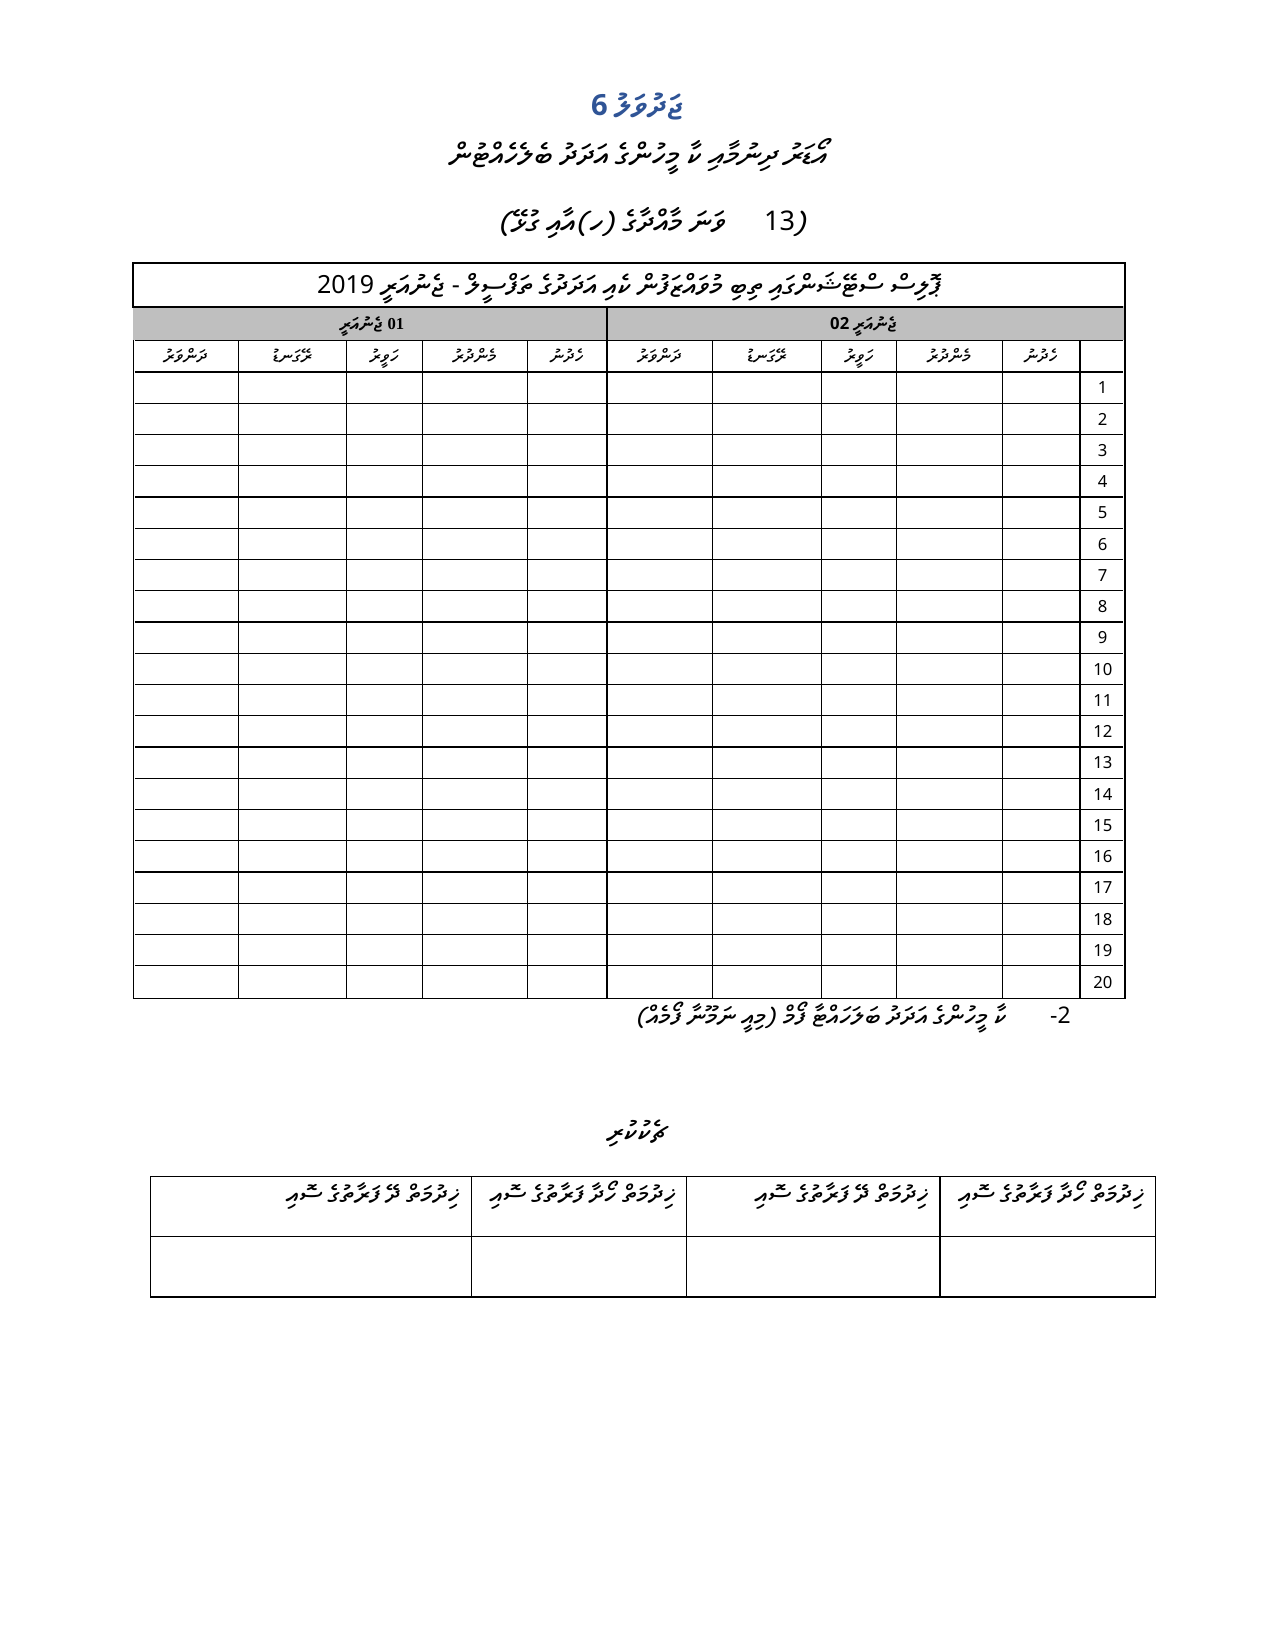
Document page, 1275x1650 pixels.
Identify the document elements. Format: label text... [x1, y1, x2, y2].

table_cell [423, 373, 527, 403]
table_cell [822, 654, 896, 684]
table_cell [347, 748, 422, 778]
table_cell [822, 623, 896, 653]
table_cell [1003, 810, 1079, 840]
table_cell [713, 654, 821, 684]
table_cell [134, 404, 238, 434]
table_cell [423, 779, 527, 809]
table_cell [528, 779, 606, 809]
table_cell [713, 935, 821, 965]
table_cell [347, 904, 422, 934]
table_cell [134, 747, 238, 778]
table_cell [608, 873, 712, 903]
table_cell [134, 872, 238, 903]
table_cell [134, 560, 238, 590]
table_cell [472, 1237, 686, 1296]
table_cell 4 [1081, 465, 1124, 496]
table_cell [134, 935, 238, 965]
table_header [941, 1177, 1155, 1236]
table_cell [239, 716, 346, 746]
table_cell [608, 654, 712, 684]
table_cell [822, 810, 896, 840]
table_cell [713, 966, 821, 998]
table_cell [608, 560, 712, 590]
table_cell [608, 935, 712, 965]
table_cell ހަވީރު [347, 341, 422, 371]
table_cell [347, 716, 422, 746]
table_cell [134, 372, 238, 403]
table_cell [1081, 340, 1124, 371]
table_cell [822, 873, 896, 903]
table_cell [713, 498, 821, 528]
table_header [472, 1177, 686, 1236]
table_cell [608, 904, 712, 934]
table_cell 13 [1081, 746, 1124, 778]
table_cell [822, 685, 896, 715]
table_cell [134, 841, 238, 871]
table_cell [423, 591, 527, 621]
table_cell 5 [1081, 496, 1124, 528]
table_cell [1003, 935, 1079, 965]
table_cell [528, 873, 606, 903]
table_cell ޖެނުއަރީ 02 [608, 306, 1124, 340]
table_cell [239, 404, 346, 434]
table_cell [897, 498, 1002, 528]
table_cell [347, 529, 422, 559]
table_cell 2 [1081, 403, 1124, 434]
table_cell [713, 435, 821, 465]
subtitle ޖަދުވަލު 6 [150, 84, 1125, 128]
table_cell [713, 716, 821, 746]
table_cell [822, 560, 896, 590]
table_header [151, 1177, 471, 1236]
table_cell [897, 810, 1002, 840]
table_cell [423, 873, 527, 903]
table_cell 12 [1081, 715, 1124, 746]
table_cell [713, 779, 821, 809]
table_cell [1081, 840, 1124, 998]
table_cell [713, 685, 821, 715]
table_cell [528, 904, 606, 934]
table_cell [423, 560, 527, 590]
table_cell [239, 685, 346, 715]
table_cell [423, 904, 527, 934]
table_cell [347, 810, 422, 840]
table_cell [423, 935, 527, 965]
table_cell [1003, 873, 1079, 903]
table_cell [134, 529, 238, 559]
table_cell [423, 623, 527, 653]
table_cell [822, 748, 896, 778]
table_cell [1003, 373, 1079, 403]
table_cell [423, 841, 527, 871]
table_cell [528, 498, 606, 528]
table_cell [713, 591, 821, 621]
table_cell [897, 529, 1002, 559]
table_cell [608, 498, 712, 528]
table_cell [822, 498, 896, 528]
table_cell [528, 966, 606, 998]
table_cell [608, 529, 712, 559]
table_cell [608, 716, 712, 746]
table_cell [423, 435, 527, 465]
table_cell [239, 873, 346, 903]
table_cell [239, 529, 346, 559]
table_cell [347, 591, 422, 621]
table_cell [347, 404, 422, 434]
table_cell ދަންވަރު [134, 341, 238, 371]
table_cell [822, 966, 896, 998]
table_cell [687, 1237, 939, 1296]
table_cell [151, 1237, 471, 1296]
table_cell [713, 623, 821, 653]
table_cell 01 ޖެނުއަރީ [133, 308, 606, 340]
table_cell [713, 810, 821, 840]
table_cell [239, 560, 346, 590]
table_cell 3 [1081, 434, 1124, 465]
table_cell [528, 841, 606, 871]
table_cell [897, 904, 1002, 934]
table_cell [608, 748, 712, 778]
table_cell ރޭގަނޑު [713, 341, 821, 371]
table_cell [897, 779, 1002, 809]
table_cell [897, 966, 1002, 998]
table_cell [1003, 779, 1079, 809]
table_cell [713, 373, 821, 403]
table_cell [239, 591, 346, 621]
table_cell [239, 498, 346, 528]
table_cell [239, 466, 346, 496]
table_cell ދަންވަރު [608, 341, 712, 371]
table_cell [347, 466, 422, 496]
table_cell 11 [1081, 684, 1124, 715]
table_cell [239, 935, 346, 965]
table_cell [423, 810, 527, 840]
table_cell [822, 466, 896, 496]
table_cell [134, 622, 238, 653]
table_cell [528, 810, 606, 840]
table_cell މެންދުރު [897, 341, 1002, 371]
table_cell [713, 748, 821, 778]
table_cell [347, 498, 422, 528]
table_cell [1003, 498, 1079, 528]
table_cell 6 [1081, 528, 1124, 559]
table_cell [239, 654, 346, 684]
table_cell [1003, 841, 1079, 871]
table_cell [528, 404, 606, 434]
table_cell [822, 404, 896, 434]
list ވަނަ މާއްދާގެ (ހ)އާއި ގުޅޭ) [150, 202, 1112, 242]
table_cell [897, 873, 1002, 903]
table_cell [347, 435, 422, 465]
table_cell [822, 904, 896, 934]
table_cell [528, 435, 606, 465]
table_cell [608, 810, 712, 840]
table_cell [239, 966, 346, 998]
table_cell 15 [1081, 809, 1124, 840]
table_cell 7 [1081, 559, 1124, 590]
table_cell [347, 654, 422, 684]
table_cell [347, 685, 422, 715]
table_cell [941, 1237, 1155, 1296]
table_cell [423, 716, 527, 746]
table_cell [134, 435, 238, 465]
table_cell [528, 685, 606, 715]
table_cell [608, 404, 712, 434]
table_cell 1 [1081, 371, 1124, 403]
table_cell [239, 623, 346, 653]
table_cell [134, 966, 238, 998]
table_cell [528, 466, 606, 496]
table_cell [1003, 466, 1079, 496]
table_cell [1003, 591, 1079, 621]
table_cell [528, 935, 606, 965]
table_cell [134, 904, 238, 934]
table_cell [528, 529, 606, 559]
table_cell [1003, 560, 1079, 590]
table_cell [897, 748, 1002, 778]
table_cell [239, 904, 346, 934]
table_cell [822, 435, 896, 465]
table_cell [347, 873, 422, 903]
table_cell [134, 779, 238, 809]
table_cell [423, 404, 527, 434]
table_cell [713, 466, 821, 496]
table_cell [347, 779, 422, 809]
table_cell [713, 560, 821, 590]
table_cell [423, 498, 527, 528]
table_cell [528, 560, 606, 590]
table_cell [423, 748, 527, 778]
table_cell [347, 560, 422, 590]
table_cell [897, 373, 1002, 403]
table_cell [528, 591, 606, 621]
table_cell [239, 373, 346, 403]
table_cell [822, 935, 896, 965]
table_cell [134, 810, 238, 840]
table_cell [822, 373, 896, 403]
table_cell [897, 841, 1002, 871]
table_cell [134, 716, 238, 746]
table_cell 14 [1081, 778, 1124, 809]
table_cell [528, 654, 606, 684]
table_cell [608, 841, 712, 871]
table_cell ހަވީރު [822, 341, 896, 371]
text ޗެކުކުރި [150, 1113, 1125, 1150]
table_cell [239, 810, 346, 840]
table_cell [239, 779, 346, 809]
table_cell ރޭގަނޑު [239, 341, 346, 371]
table_cell މެންދުރު [423, 341, 527, 371]
table_cell 10 [1081, 653, 1124, 684]
table_cell [713, 404, 821, 434]
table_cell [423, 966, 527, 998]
table_cell [528, 623, 606, 653]
table_cell [423, 685, 527, 715]
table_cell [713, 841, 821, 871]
table_cell [822, 591, 896, 621]
table_cell [1003, 529, 1079, 559]
table_cell [1003, 623, 1079, 653]
table_cell [897, 466, 1002, 496]
table_cell 8 [1081, 590, 1124, 621]
table_cell [608, 591, 712, 621]
list ކާ މީހުންގެ އަދަދު ބަލަހައްޓާ ފޯމް (މިއީ ނަމޫނާ ފޯމެއް) [150, 999, 1050, 1033]
table_cell 9 [1081, 621, 1124, 653]
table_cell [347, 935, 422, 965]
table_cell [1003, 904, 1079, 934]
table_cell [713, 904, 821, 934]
table_cell [897, 623, 1002, 653]
table_cell [713, 529, 821, 559]
table_cell [1003, 748, 1079, 778]
table_cell [897, 404, 1002, 434]
table_cell ހެދުނު [528, 341, 606, 371]
table_cell [239, 748, 346, 778]
table_cell [897, 685, 1002, 715]
table_cell [1003, 435, 1079, 465]
table_cell [347, 373, 422, 403]
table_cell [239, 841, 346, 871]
table_cell [897, 591, 1002, 621]
table_cell [134, 654, 238, 684]
table_cell [239, 435, 346, 465]
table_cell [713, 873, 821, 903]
table_cell [528, 373, 606, 403]
table_cell [134, 497, 238, 528]
table_cell [608, 779, 712, 809]
table_cell [608, 435, 712, 465]
table_cell [423, 466, 527, 496]
table_cell [608, 685, 712, 715]
table_cell [134, 591, 238, 621]
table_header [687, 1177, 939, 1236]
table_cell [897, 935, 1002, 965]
table_cell [1003, 654, 1079, 684]
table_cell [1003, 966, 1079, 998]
table_header ޕޮލިސް ސްޓޭޝަންގައި ތިބި މުވައްޒަފުން ކެއި އަދަދުގެ ތަފްސީލް - ޖެނުއަރީ 2019 [134, 264, 1124, 306]
table_cell [822, 716, 896, 746]
table_cell [1003, 716, 1079, 746]
table_cell [1003, 404, 1079, 434]
table_cell [608, 623, 712, 653]
table_cell [897, 716, 1002, 746]
table_cell [528, 716, 606, 746]
table_cell [897, 560, 1002, 590]
table_cell [423, 529, 527, 559]
table_cell [897, 654, 1002, 684]
table_cell ހެދުނު [1003, 341, 1079, 371]
table_cell [822, 529, 896, 559]
table_cell [1003, 685, 1079, 715]
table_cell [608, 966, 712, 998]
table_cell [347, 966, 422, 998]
table_cell [134, 466, 238, 496]
table_cell [608, 466, 712, 496]
table_cell [528, 748, 606, 778]
table_cell [347, 623, 422, 653]
table_cell [608, 373, 712, 403]
table_cell [822, 779, 896, 809]
table_cell [897, 435, 1002, 465]
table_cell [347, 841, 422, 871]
table_cell [134, 685, 238, 715]
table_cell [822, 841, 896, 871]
table_cell [423, 654, 527, 684]
text އޯޑަރު ދިނުމާއި ކާ މީހުންގެ އަދަދު ބެލެހެއްޓުން [150, 134, 1125, 175]
